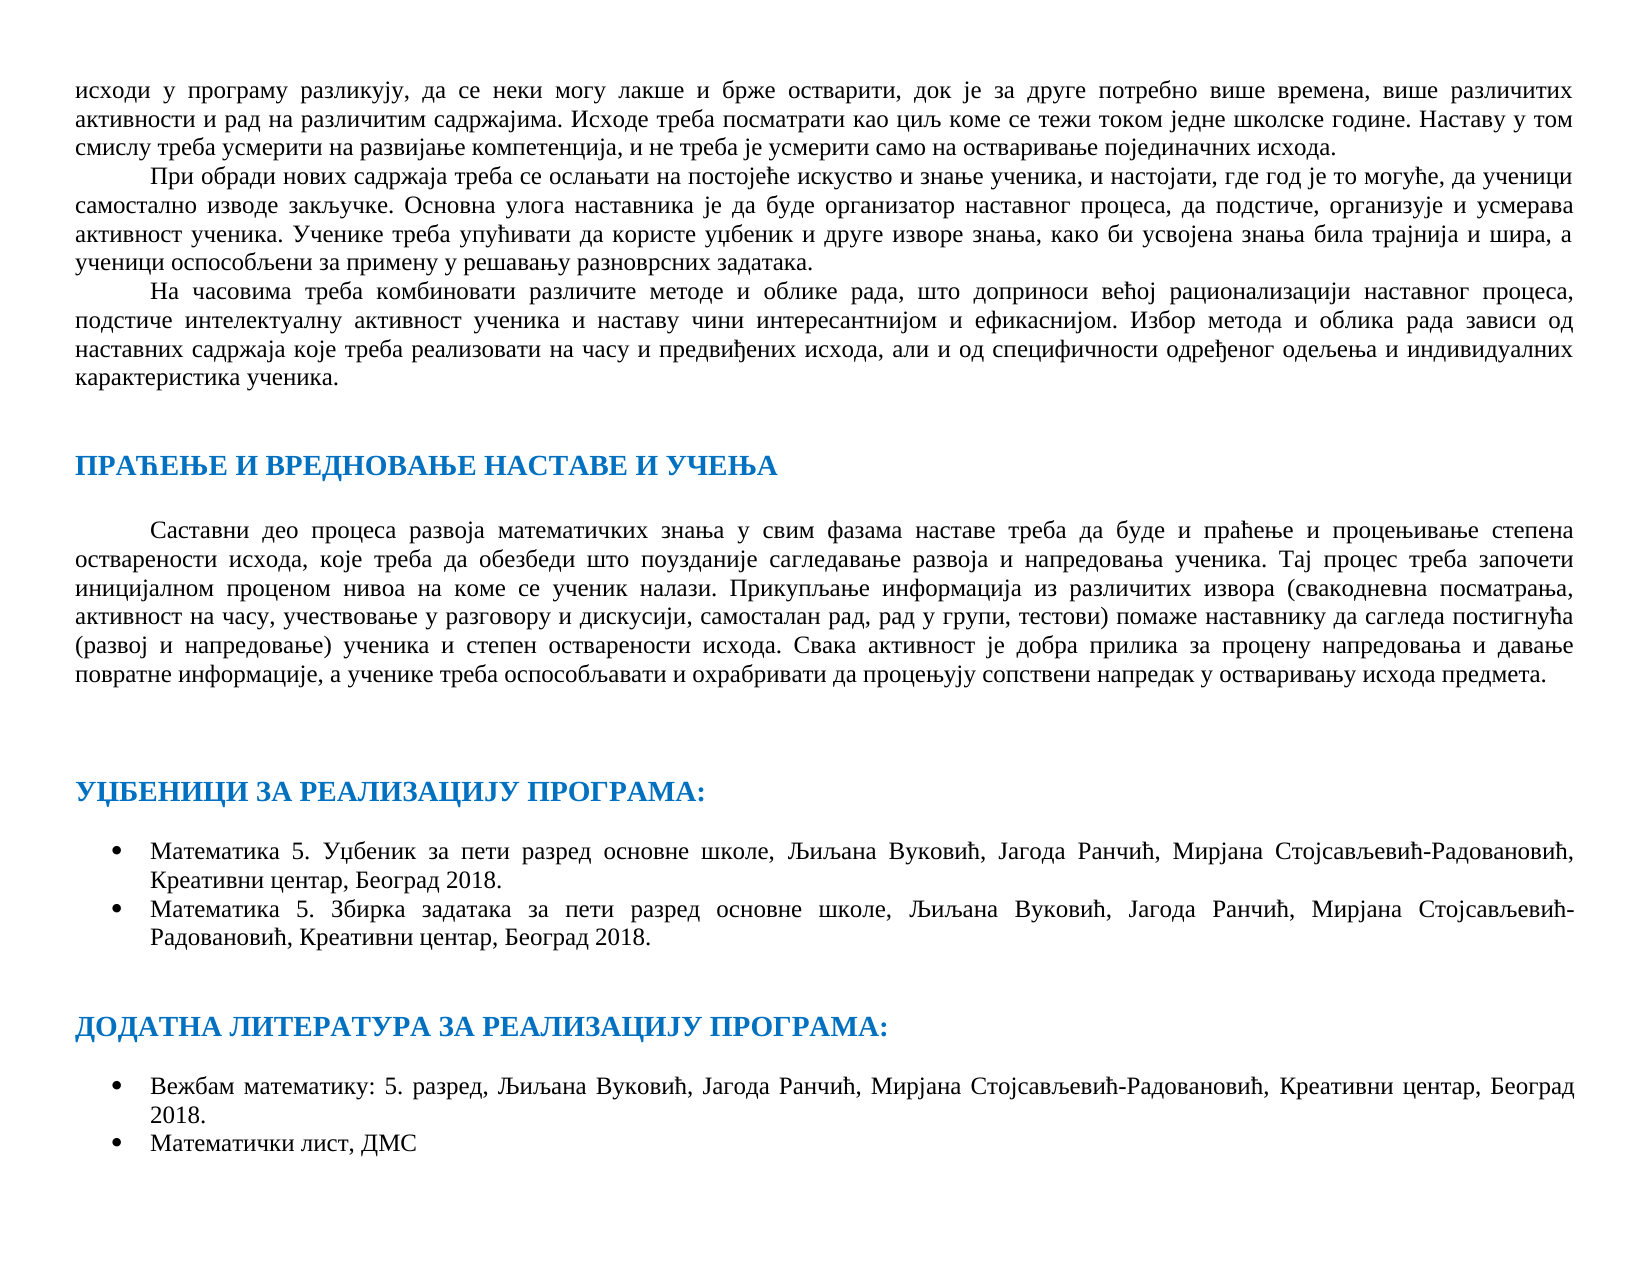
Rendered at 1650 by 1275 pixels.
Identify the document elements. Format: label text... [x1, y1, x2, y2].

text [75, 75, 1575, 161]
list Математика 5. Уџбеник за пети разред основне школе, Љиљана Вуковић, Јагода Ранчић, Мирјана Стојсављевић-Радовановић, Креативни центар, Београд 2018. [112, 836, 1575, 894]
list Математички лист, ДМС [112, 1128, 1575, 1157]
list Математика 5. Збирка задатака за пети разред основне школе, Љиљана Вуковић, Јагода Ранчић, Мирјана Стојсављевић-Радовановић, Креативни центар, Београд 2018. [112, 894, 1575, 951]
text При обради нових садржаја треба се ослањати на постојеће искуство и знање ученика, и настојати, где год је то могуће, да ученици самостално изводе закључке. Основна улога наставника је да буде организатор наставног процеса, да подстиче, организује и усмерава активност ученика. Ученике треба упућивати да користе уџбеник и друге изворе знања, како би усвојена знања била трајнија и шира, а ученици оспособљени за примену у решавању разноврсних задатака. [75, 161, 1575, 276]
text На часовима треба комбиновати различите методе и облике рада, што доприноси већој рационализацији наставног процеса, подстиче интелектуалну активност ученика и наставу чини интересантнијом и ефикаснијом. Избор метода и облика рада зависи од наставних садржаја које треба реализовати на часу и предвиђених исхода, али и од специфичности одређеног одељења и индивидуалних карактеристика ученика. [75, 276, 1575, 391]
text ПРАЋЕЊЕ И ВРЕДНОВАЊЕ НАСТАВЕ И УЧЕЊА [75, 448, 1575, 482]
text УЏБЕНИЦИ ЗА РЕАЛИЗАЦИЈУ ПРОГРАМА: [75, 774, 1575, 807]
text ДОДАТНА ЛИТЕРАТУРА ЗА РЕАЛИЗАЦИЈУ ПРОГРАМА: [75, 1009, 1575, 1042]
list Вежбам математику: 5. разред, Љиљана Вуковић, Јагода Ранчић, Мирјана Стојсављевић-Радовановић, Креативни центар, Београд 2018. [112, 1071, 1575, 1128]
text Саставни део процеса развоја математичких знања у свим фазама наставе треба да буде и праћење и процењивање степена остварености исхода, које треба да обезбеди што поузданије сагледавање развоја и напредовања ученика. Тај процес треба започети иницијалном проценом нивоа на коме се ученик налази. Прикупљање информација из различитих извора (свакодневна посматрања, активност на часу, учествовање у разговору и дискусији, самосталан рад, рад у групи, тестови) помаже наставнику да сагледа постигнућа (развој и напредовање) ученика и степен остварености исхода. Свака активност је добра прилика за процену напредовања и давање повратне информације, а ученике треба оспособљавати и охрабривати да процењују сопствени напредак у остваривању исхода предмета. [75, 515, 1575, 688]
